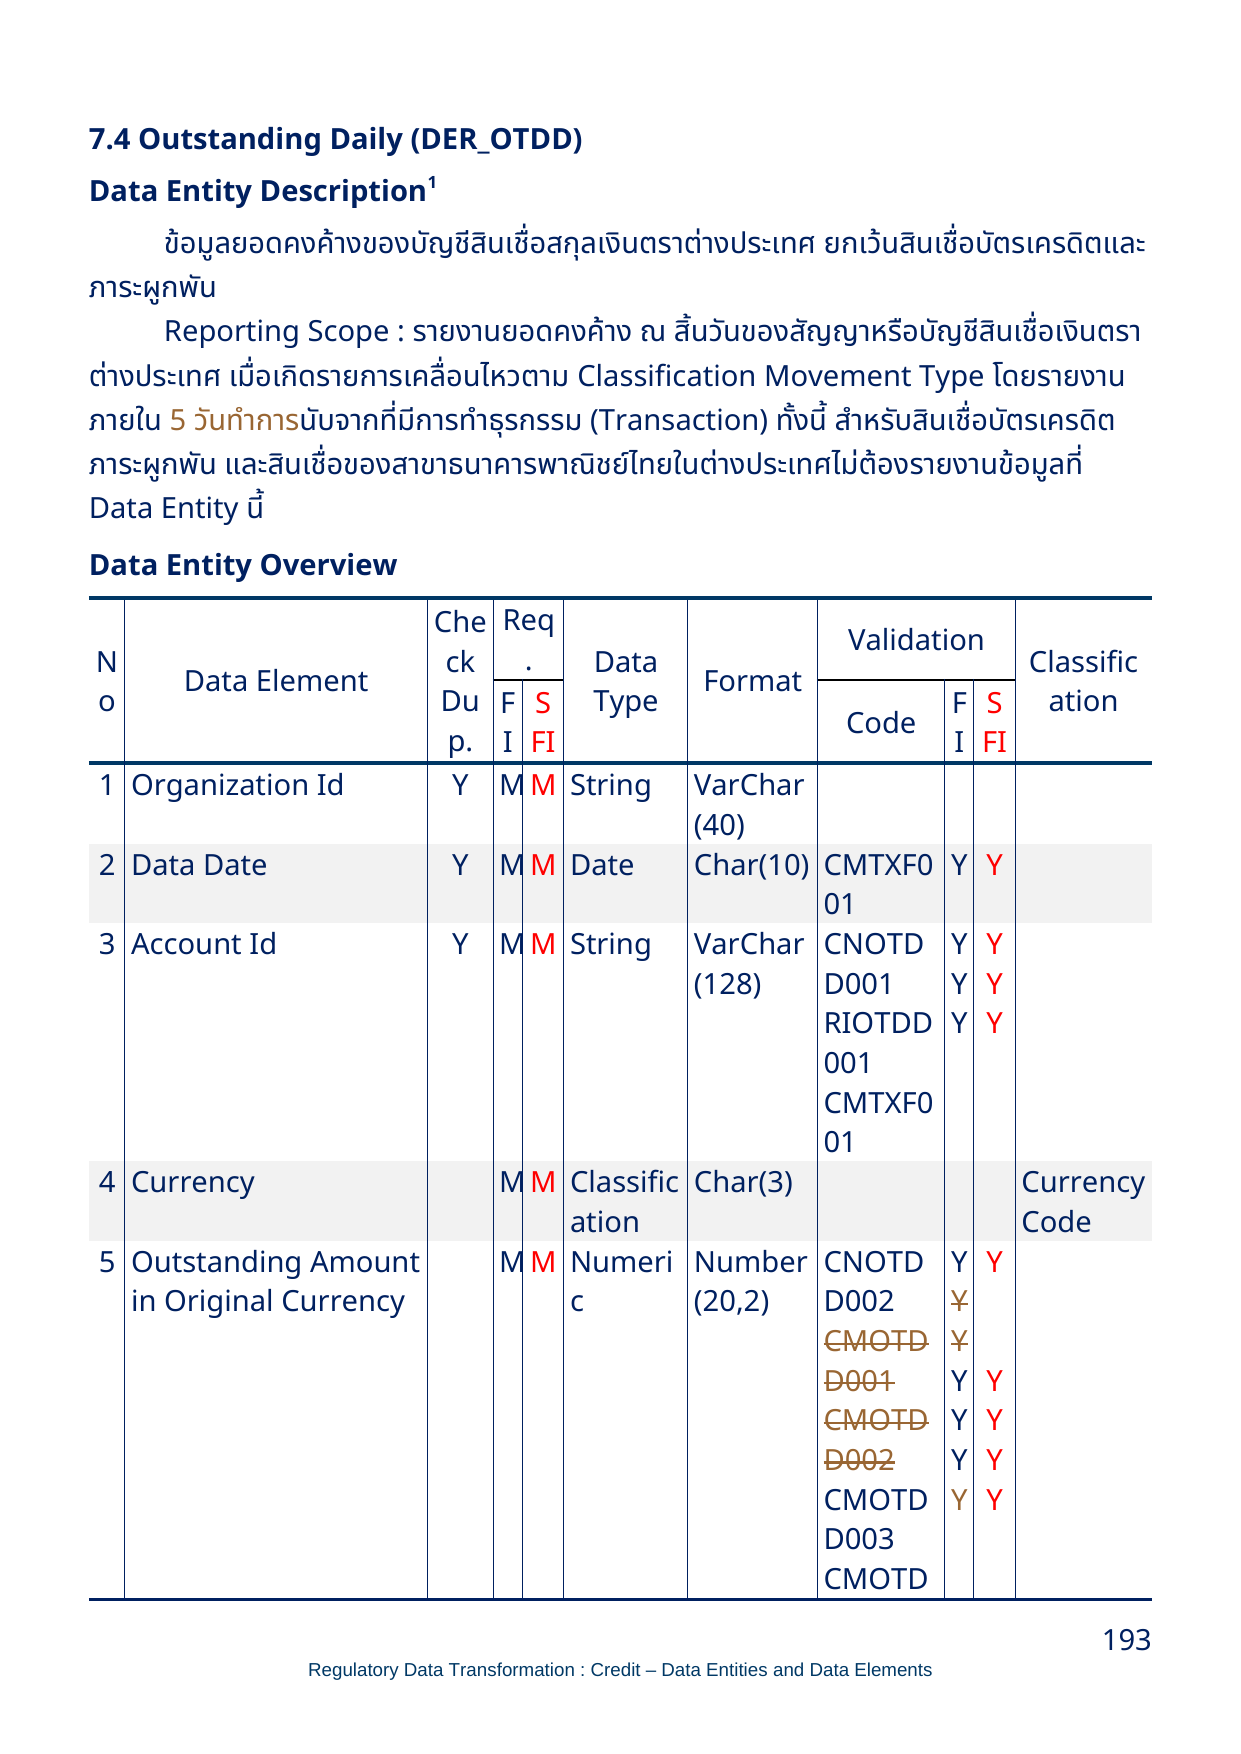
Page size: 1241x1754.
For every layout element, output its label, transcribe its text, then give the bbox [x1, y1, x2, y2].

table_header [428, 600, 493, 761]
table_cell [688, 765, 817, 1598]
text ข้อมูลยอดคงค้างของบัญชีสินเชื่อสกุลเงินตราต่างประเทศ ยกเว้นสินเชื่อบัตรเครดิตและภาระผูกพัน [89, 222, 1152, 311]
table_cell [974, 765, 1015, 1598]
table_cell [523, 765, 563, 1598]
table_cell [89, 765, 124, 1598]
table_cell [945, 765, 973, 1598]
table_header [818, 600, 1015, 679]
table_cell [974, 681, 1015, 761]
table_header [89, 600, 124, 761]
text Data Entity Overview [89, 544, 1152, 584]
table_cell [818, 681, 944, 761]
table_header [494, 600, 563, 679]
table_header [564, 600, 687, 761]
text Reporting Scope : รายงานยอดคงค้าง ณ สิ้นวันของสัญญาหรือบัญชีสินเชื่อเงินตราต่างประเทศ เมื่อเกิดรายการเคลื่อนไหวตาม Classification Movement Type โดยรายงานภายใน 5 วันทำการนับจากที่มีการทำธุรกรรม (Transaction) ทั้งนี้ สำหรับสินเชื่อบัตรเครดิต ภาระผูกพัน และสินเชื่อของสาขาธนาคารพาณิชย์ไทยในต่างประเทศไม่ต้องรายงานข้อมูลที่ Data Entity นี้ [89, 311, 1152, 532]
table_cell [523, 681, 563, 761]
subtitle 7.4 Outstanding Daily (DER_OTDD) [89, 118, 1152, 158]
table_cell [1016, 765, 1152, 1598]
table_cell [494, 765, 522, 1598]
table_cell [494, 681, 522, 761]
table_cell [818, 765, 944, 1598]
text Data Entity Description1 [89, 170, 1152, 210]
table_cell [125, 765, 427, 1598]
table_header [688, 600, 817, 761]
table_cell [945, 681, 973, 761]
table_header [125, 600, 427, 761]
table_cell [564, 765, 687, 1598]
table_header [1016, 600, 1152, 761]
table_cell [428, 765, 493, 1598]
